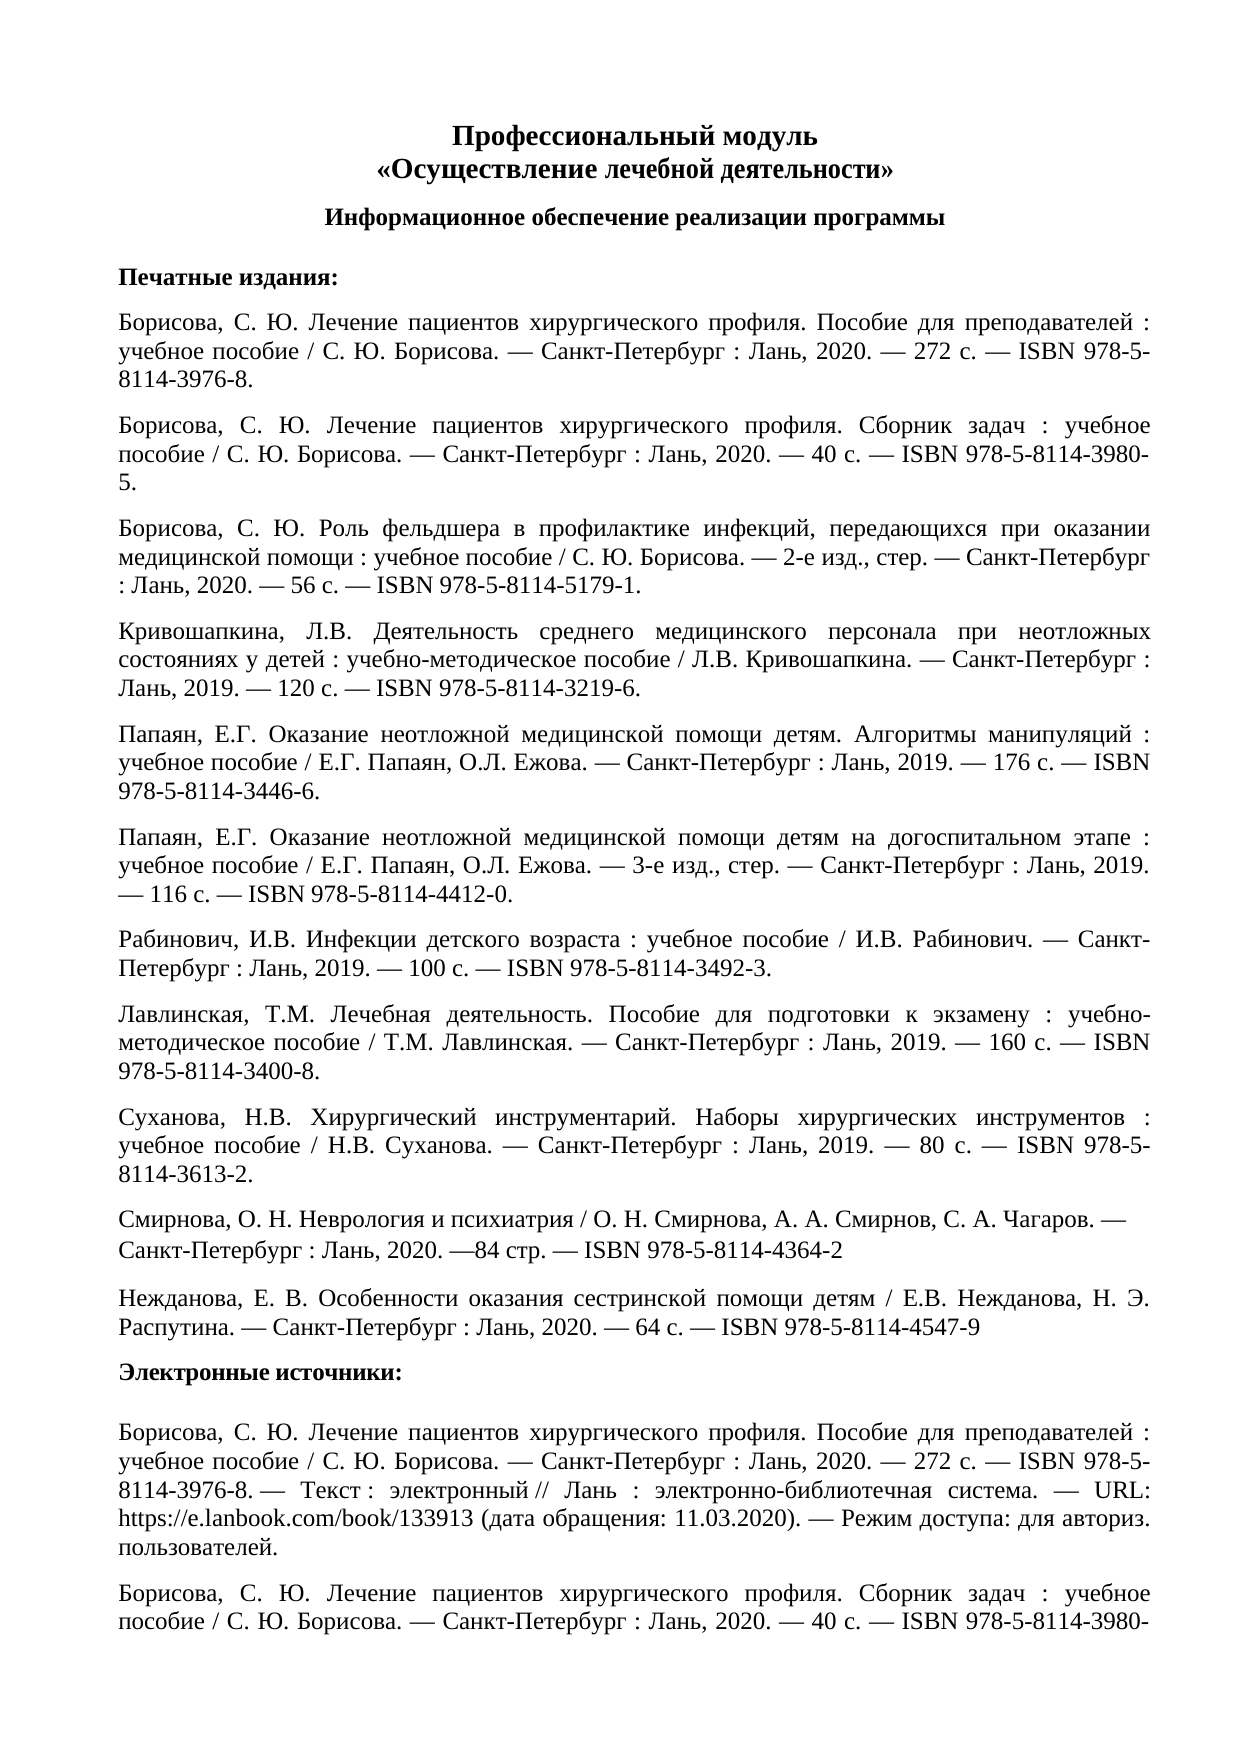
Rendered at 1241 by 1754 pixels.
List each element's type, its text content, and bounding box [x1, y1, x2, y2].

text Папаян, Е.Г. Оказание неотложной медицинской помощи детям на догоспитальном этапе : учебное пособие / Е.Г. Папаян, О.Л. Ежова. — 3-е изд., стер. — Санкт-Петербург : Лань, 2019. — 116 с. — ISBN 978-5-8114-4412-0. [118, 822, 1152, 908]
text Нежданова, Е. В. Особенности оказания сестринской помощи детям / Е.В. Нежданова, Н. Э. Распутина. — Санкт-Петербург : Лань, 2020. — 64 с. — ISBN 978-5-8114-4547-9 [118, 1283, 1152, 1341]
text Борисова, С. Ю. Лечение пациентов хирургического профиля. Пособие для преподавателей : учебное пособие / С. Ю. Борисова. — Санкт-Петербург : Лань, 2020. — 272 с. — ISBN 978-5-8114-3976-8. — Текст : электронный // Лань : электронно-библиотечная система. — URL: https://e.lanbook.com/book/133913 (дата обращения: 11.03.2020). — Режим доступа: для авториз. пользователей. [118, 1417, 1152, 1561]
text Лавлинская, Т.М. Лечебная деятельность. Пособие для подготовки к экзамену : учебно-методическое пособие / Т.М. Лавлинская. — Санкт-Петербург : Лань, 2019. — 160 с. — ISBN 978-5-8114-3400-8. [118, 999, 1152, 1085]
text Борисова, С. Ю. Роль фельдшера в профилактике инфекций, передающихся при оказании медицинской помощи : учебное пособие / С. Ю. Борисова. — 2-е изд., стер. — Санкт-Петербург : Лань, 2020. — 56 с. — ISBN 978-5-8114-5179-1. [118, 513, 1152, 599]
text Борисова, С. Ю. Лечение пациентов хирургического профиля. Сборник задач : учебное пособие / С. Ю. Борисова. — Санкт-Петербург : Лань, 2020. — 40 с. — ISBN 978-5-8114-3980-5. [118, 410, 1152, 496]
text Электронные источники: [118, 1357, 1152, 1386]
text Информационное обеспечение реализации программы [118, 202, 1152, 231]
text Суханова, Н.В. Хирургический инструментарий. Наборы хирургических инструментов : учебное пособие / Н.В. Суханова. — Санкт-Петербург : Лань, 2019. — 80 с. — ISBN 978-5-8114-3613-2. [118, 1102, 1152, 1188]
text Профессиональный модуль «Осуществление лечебной деятельности» [118, 118, 1152, 185]
text Кривошапкина, Л.В. Деятельность среднего медицинского персонала при неотложных состояниях у детей : учебно-методическое пособие / Л.В. Кривошапкина. — Санкт-Петербург : Лань, 2019. — 120 с. — ISBN 978-5-8114-3219-6. [118, 616, 1152, 702]
text Папаян, Е.Г. Оказание неотложной медицинской помощи детям. Алгоритмы манипуляций : учебное пособие / Е.Г. Папаян, О.Л. Ежова. — Санкт-Петербург : Лань, 2019. — 176 с. — ISBN 978-5-8114-3446-6. [118, 719, 1152, 805]
text Рабинович, И.В. Инфекции детского возраста : учебное пособие / И.В. Рабинович. — Санкт-Петербург : Лань, 2019. — 100 с. — ISBN 978-5-8114-3492-3. [118, 924, 1152, 982]
text Борисова, С. Ю. Лечение пациентов хирургического профиля. Пособие для преподавателей : учебное пособие / С. Ю. Борисова. — Санкт-Петербург : Лань, 2020. — 272 с. — ISBN 978-5-8114-3976-8. [118, 307, 1152, 393]
text Печатные издания: [118, 262, 1152, 290]
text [118, 1578, 1152, 1635]
text Смирнова, О. Н. Неврология и психиатрия / О. Н. Смирнова, А. А. Смирнов, С. А. Чагаров. — Санкт-Петербург : Лань, 2020. —84 стр. — ISBN 978-5-8114-4364-2 [118, 1204, 1152, 1264]
